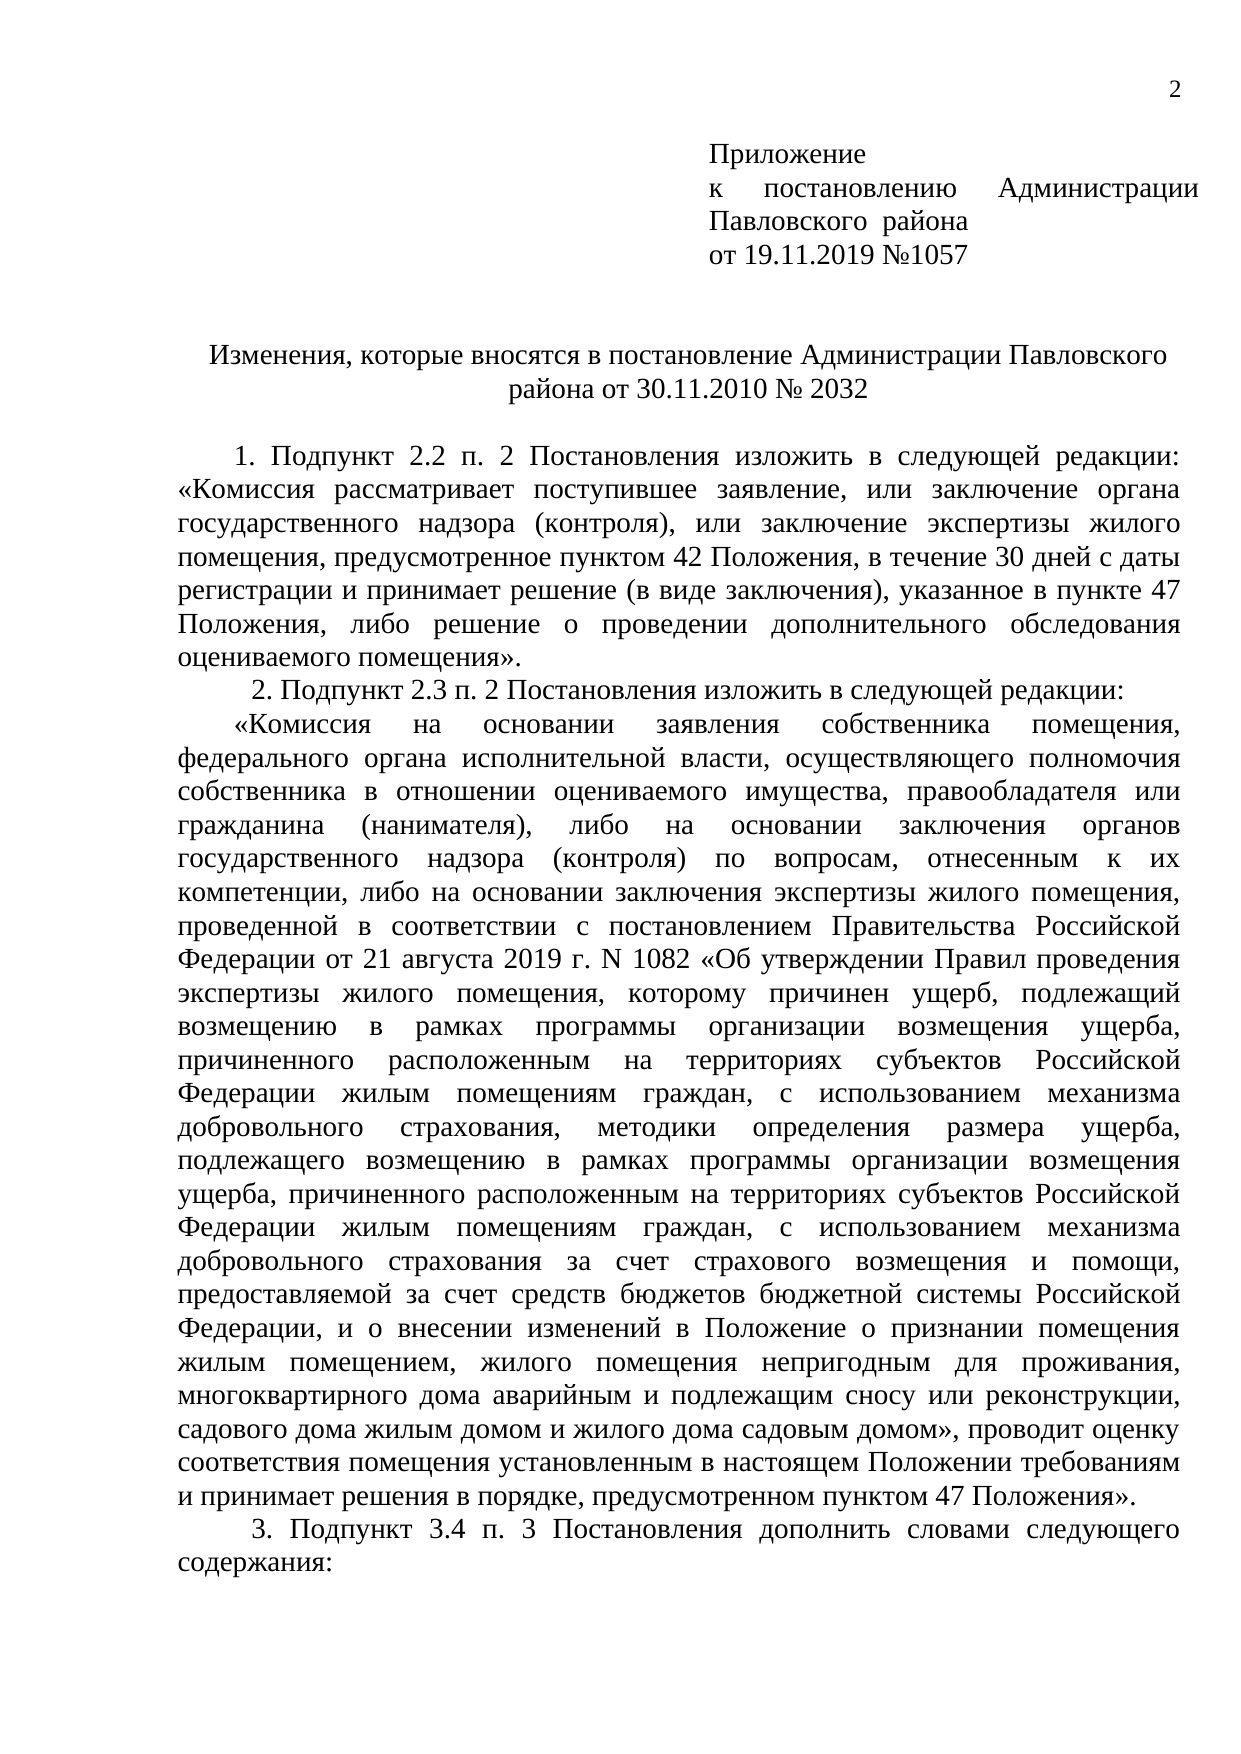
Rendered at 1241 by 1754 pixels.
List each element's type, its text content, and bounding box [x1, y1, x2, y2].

text Изменения, которые вносятся в постановление Администрации Павловского района от 30.11.2010 № 2032 [177, 337, 1199, 404]
text 2. Подпункт 2.3 п. 2 Постановления изложить в следующей редакции: [177, 673, 1181, 706]
text 3. Подпункт 3.4 п. 3 Постановления дополнить словами следующего содержания: [177, 1511, 1181, 1578]
text «Комиссия на основании заявления собственника помещения, федерального органа исполнительной власти, осуществляющего полномочия собственника в отношении оцениваемого имущества, правообладателя или гражданина (нанимателя), либо на основании заключения органов государственного надзора (контроля) по вопросам, отнесенным к их компетенции, либо на основании заключения экспертизы жилого помещения, проведенной в соответствии с постановлением Правительства Российской Федерации от 21 августа 2019 г. N 1082 «Об утверждении Правил проведения экспертизы жилого помещения, которому причинен ущерб, подлежащий возмещению в рамках программы организации возмещения ущерба, причиненного расположенным на территориях субъектов Российской Федерации жилым помещениям граждан, с использованием механизма добровольного страхования, методики определения размера ущерба, подлежащего возмещению в рамках программы организации возмещения ущерба, причиненного расположенным на территориях субъектов Российской Федерации жилым помещениям граждан, с использованием механизма добровольного страхования за счет страхового возмещения и помощи, предоставляемой за счет средств бюджетов бюджетной системы Российской Федерации, и о внесении изменений в Положение о признании помещения жилым помещением, жилого помещения непригодным для проживания, многоквартирного дома аварийным и подлежащим сносу или реконструкции, садового дома жилым домом и жилого дома садовым домом», проводит оценку соответствия помещения установленным в настоящем Положении требованиям и принимает решения в порядке, предусмотренном пунктом 47 Положения». [177, 706, 1181, 1511]
text к постановлению Администрации Павловского района [709, 170, 1199, 237]
text от 19.11.2019 №1057 [709, 237, 1199, 270]
text Приложение [177, 136, 1199, 170]
text 1. Подпункт 2.2 п. 2 Постановления изложить в следующей редакции: «Комиссия рассматривает поступившее заявление, или заключение органа государственного надзора (контроля), или заключение экспертизы жилого помещения, предусмотренное пунктом 42 Положения, в течение 30 дней с даты регистрации и принимает решение (в виде заключения), указанное в пункте 47 Положения, либо решение о проведении дополнительного обследования оцениваемого помещения». [177, 438, 1181, 673]
